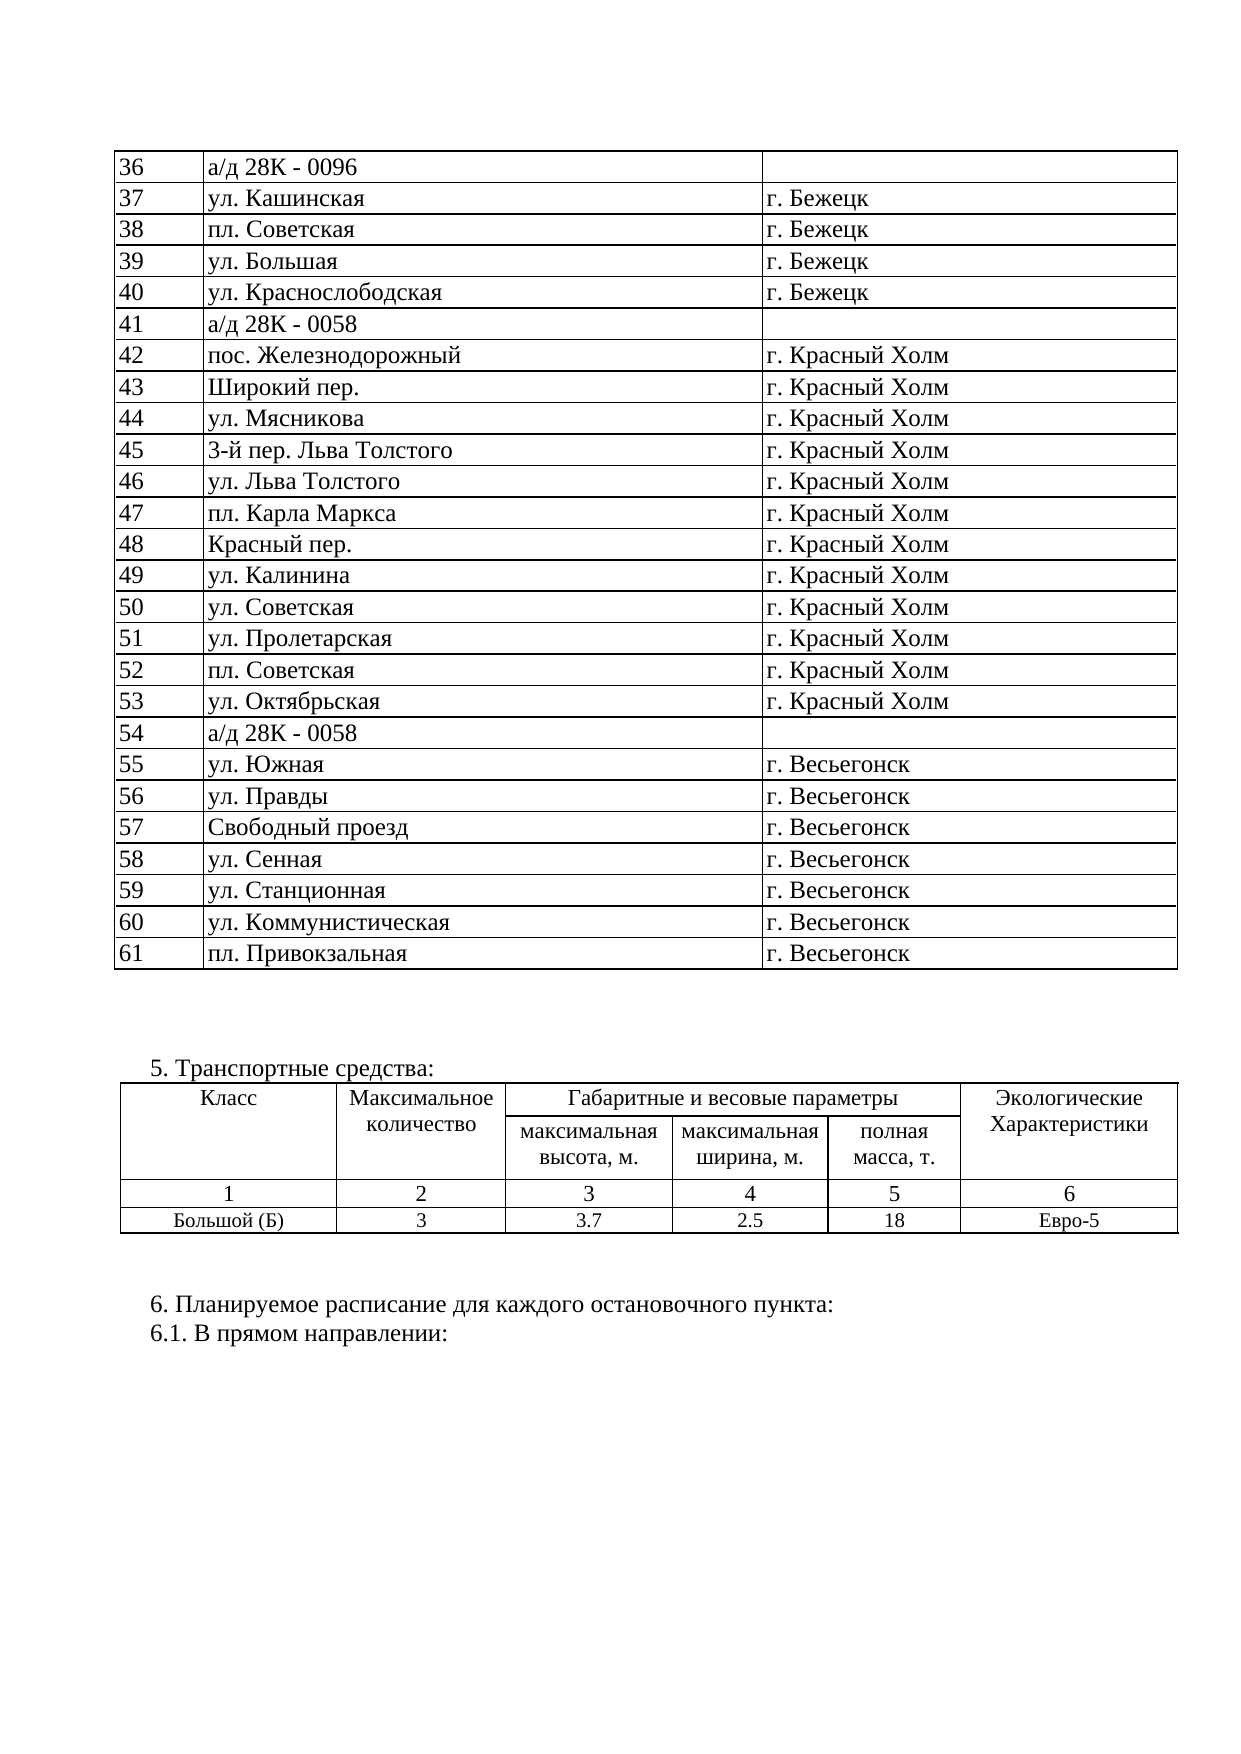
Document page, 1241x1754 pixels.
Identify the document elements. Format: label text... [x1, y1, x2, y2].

table_cell Евро-5 [961, 1208, 1177, 1232]
table_cell ул. Калинина [204, 561, 762, 590]
table_cell 52 [115, 654, 203, 685]
table_cell г. Красный Холм [763, 559, 1177, 590]
table_cell г. Красный Холм [763, 528, 1177, 559]
table_cell 2.5 [673, 1208, 827, 1232]
table_cell 36 [115, 152, 203, 181]
table_cell Большой (Б) [121, 1208, 336, 1232]
table_cell [763, 152, 1177, 181]
table_cell 37 [115, 183, 203, 213]
table_cell ул. Южная [204, 749, 762, 779]
text 6.1. В прямом направлении: [150, 1318, 1090, 1346]
table_cell г. Весьегонск [763, 936, 1177, 968]
table_cell пл. Советская [204, 215, 762, 244]
table_cell г. Красный Холм [763, 465, 1177, 496]
table_cell г. Бежецк [763, 244, 1177, 276]
table_cell 60 [115, 906, 203, 936]
table_cell [763, 716, 1177, 748]
table_cell 3 [337, 1208, 505, 1232]
table_cell 3 [506, 1180, 672, 1207]
table_cell 1 [121, 1180, 336, 1207]
table_cell 58 [115, 843, 203, 873]
table_cell а/д 28К - 0096 [204, 152, 762, 181]
table_cell ул. Станционная [204, 875, 762, 905]
table_cell а/д 28К - 0058 [204, 718, 762, 748]
table_cell 47 [115, 497, 203, 527]
table_cell 44 [115, 403, 203, 433]
table_cell 55 [115, 749, 203, 779]
table_cell г. Бежецк [763, 181, 1177, 213]
table_cell г. Весьегонск [763, 905, 1177, 936]
table_cell 45 [115, 434, 203, 464]
table_cell ул. Правды [204, 781, 762, 811]
table_cell 56 [115, 780, 203, 811]
table_cell ул. Краснослободская [204, 277, 762, 307]
table_cell г. Красный Холм [763, 433, 1177, 464]
table_cell 54 [115, 717, 203, 748]
table_cell г. Весьегонск [763, 842, 1177, 873]
table_cell а/д 28К - 0058 [204, 309, 762, 339]
table_header Габаритные и весовые параметры [506, 1084, 960, 1115]
table_cell 50 [115, 591, 203, 622]
table_cell 53 [115, 686, 203, 716]
table_cell максимальная ширина, м. [673, 1117, 827, 1179]
table_cell г. Красный Холм [763, 370, 1177, 402]
table_cell 3.7 [506, 1208, 672, 1232]
table_cell г. Весьегонск [763, 748, 1177, 779]
table_cell максимальная высота, м. [506, 1117, 672, 1179]
table_header Экологические Характеристики [961, 1084, 1177, 1179]
table_cell ул. Кашинская [204, 183, 762, 213]
table_header Максимальное количество [337, 1084, 505, 1179]
text 6. Планируемое расписание для каждого остановочного пункта: [150, 1289, 1090, 1318]
table_cell 42 [115, 340, 203, 370]
table_cell г. Бежецк [763, 213, 1177, 244]
table_cell 46 [115, 466, 203, 496]
table_cell ул. Мясникова [204, 403, 762, 433]
table_cell 38 [115, 214, 203, 244]
table_cell г. Красный Холм [763, 590, 1177, 622]
table_cell 4 [673, 1180, 827, 1207]
table_cell 39 [115, 245, 203, 276]
table_cell полная масса, т. [829, 1117, 960, 1179]
table_cell г. Бежецк [763, 276, 1177, 307]
table_cell ул. Коммунистическая [204, 907, 762, 936]
table_cell 6 [961, 1180, 1177, 1207]
table_cell 5 [829, 1180, 960, 1207]
table_cell г. Красный Холм [763, 496, 1177, 527]
table_cell 59 [115, 875, 203, 905]
table_cell ул. Октябрьская [204, 686, 762, 716]
table_cell 49 [115, 560, 203, 590]
table_cell г. Красный Холм [763, 685, 1177, 716]
table_cell 61 [115, 938, 203, 968]
table_cell пл. Карла Маркса [204, 498, 762, 527]
table_header Класс [121, 1084, 336, 1179]
table_cell г. Весьегонск [763, 874, 1177, 905]
table_cell [763, 307, 1177, 339]
table_cell г. Красный Холм [763, 339, 1177, 370]
table_cell ул. Большая [204, 246, 762, 276]
table_cell 2 [337, 1180, 505, 1207]
table_cell ул. Льва Толстого [204, 466, 762, 496]
table_cell 18 [829, 1208, 960, 1232]
table_cell ул. Сенная [204, 844, 762, 873]
table_cell Широкий пер. [204, 372, 762, 402]
text 5. Транспортные средства: [150, 1053, 1090, 1082]
table_cell г. Красный Холм [763, 402, 1177, 433]
table_cell 41 [115, 308, 203, 339]
table_cell 43 [115, 371, 203, 402]
table_cell пл. Привокзальная [204, 938, 762, 968]
table_cell г. Весьегонск [763, 811, 1177, 842]
table_cell 57 [115, 812, 203, 842]
table_cell г. Красный Холм [763, 653, 1177, 685]
table_cell Свободный проезд [204, 812, 762, 842]
table_cell 40 [115, 277, 203, 307]
table_cell 48 [115, 529, 203, 559]
table_cell 3-й пер. Льва Толстого [204, 435, 762, 464]
table_cell г. Красный Холм [763, 622, 1177, 653]
table_cell пос. Железнодорожный [204, 340, 762, 370]
table_cell Красный пер. [204, 529, 762, 559]
table_cell 51 [115, 623, 203, 653]
table_cell ул. Пролетарская [204, 623, 762, 653]
table_cell г. Весьегонск [763, 779, 1177, 811]
table_cell ул. Советская [204, 592, 762, 622]
table_cell пл. Советская [204, 655, 762, 685]
